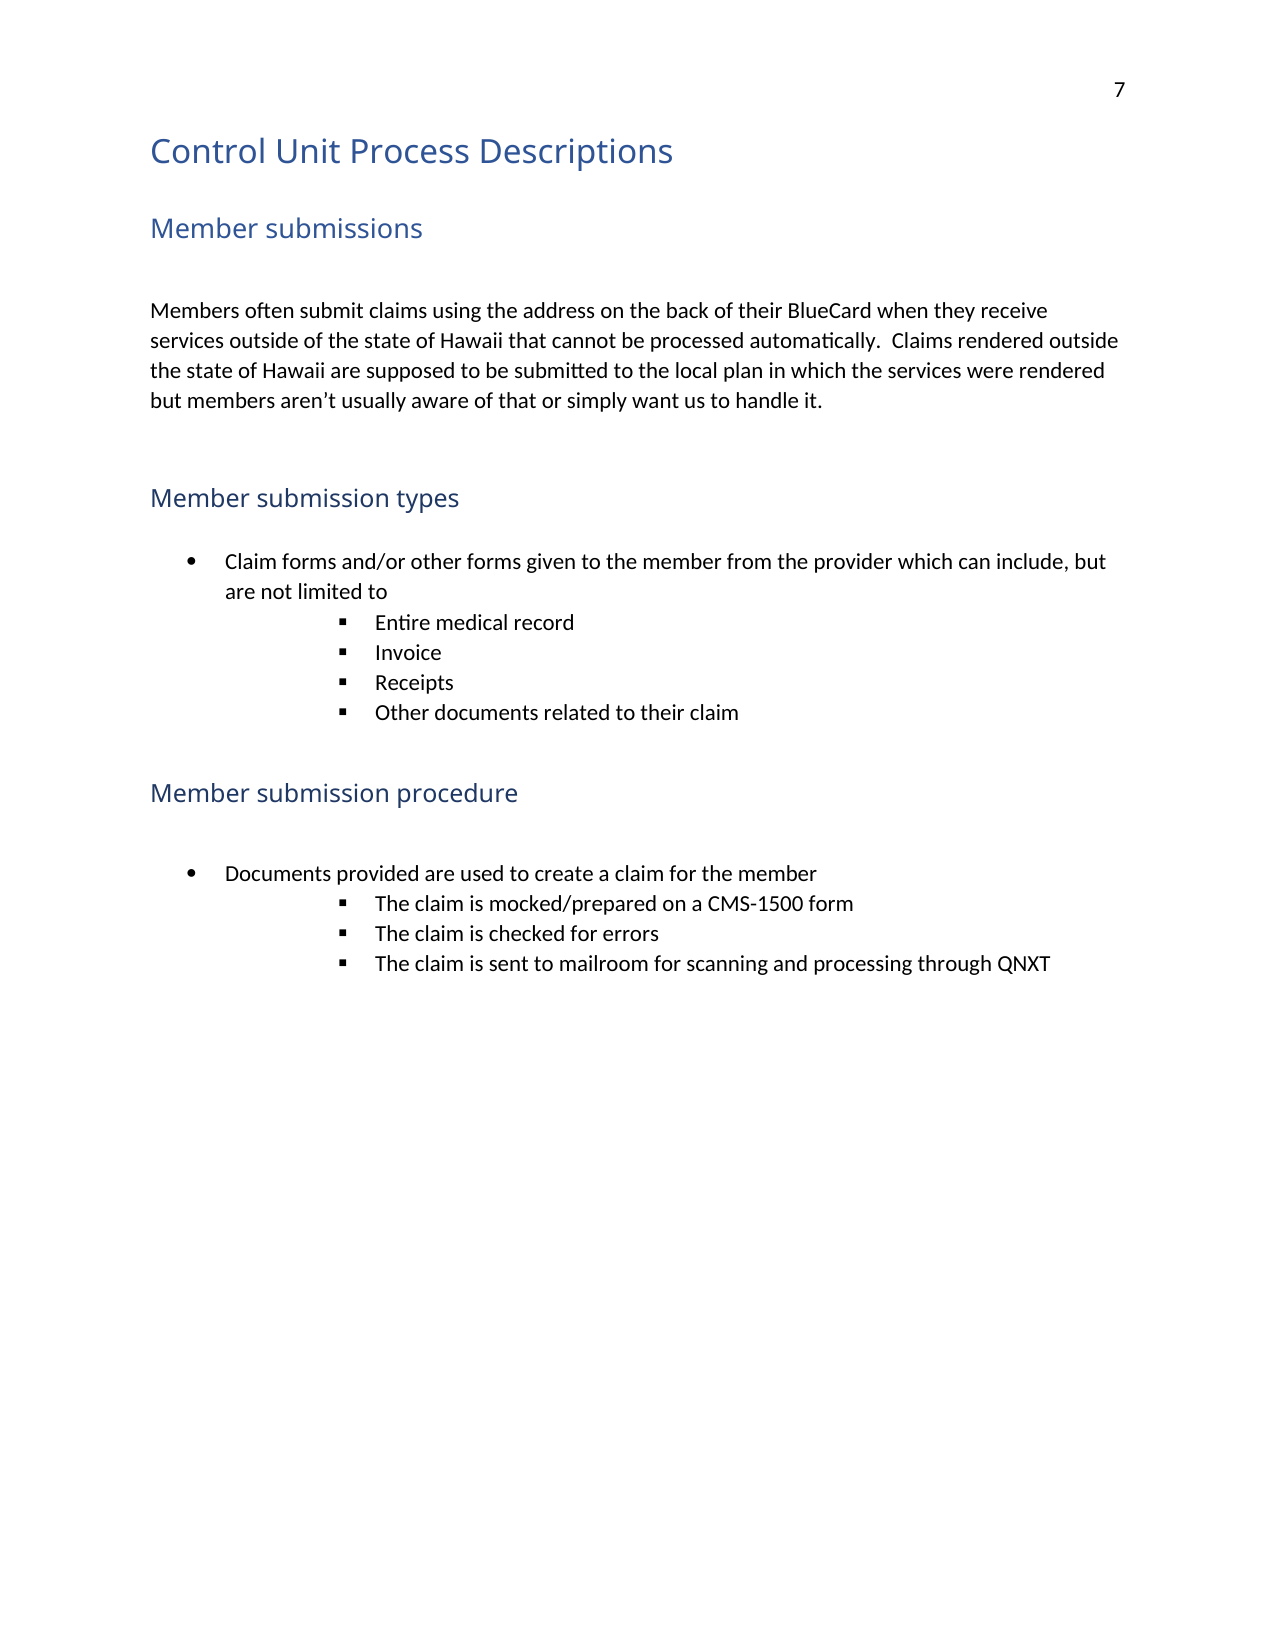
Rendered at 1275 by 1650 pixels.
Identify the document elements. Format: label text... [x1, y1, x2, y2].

list Invoice [337, 638, 1125, 666]
list Documents provided are used to create a claim for the member [187, 859, 1125, 887]
text Members often submit claims using the address on the back of their BlueCard when they receive services outside of the state of Hawaii that cannot be processed automatically. Claims rendered outside the state of Hawaii are supposed to be submitted to the local plan in which the services were rendered but members aren’t usually aware of that or simply want us to handle it. [150, 296, 1125, 414]
list The claim is checked for errors [337, 919, 1125, 947]
subtitle Member submission procedure [150, 775, 1125, 809]
subtitle Member submissions [150, 209, 1125, 246]
list Claim forms and/or other forms given to the member from the provider which can include, but are not limited to [187, 547, 1125, 605]
list The claim is mocked/prepared on a CMS-1500 form [337, 889, 1125, 917]
list The claim is sent to mailroom for scanning and processing through QNXT [337, 949, 1125, 978]
list Receipts [337, 668, 1125, 696]
list Other documents related to their claim [337, 698, 1125, 726]
list Entire medical record [337, 608, 1125, 636]
subtitle Member submission types [150, 480, 1125, 514]
